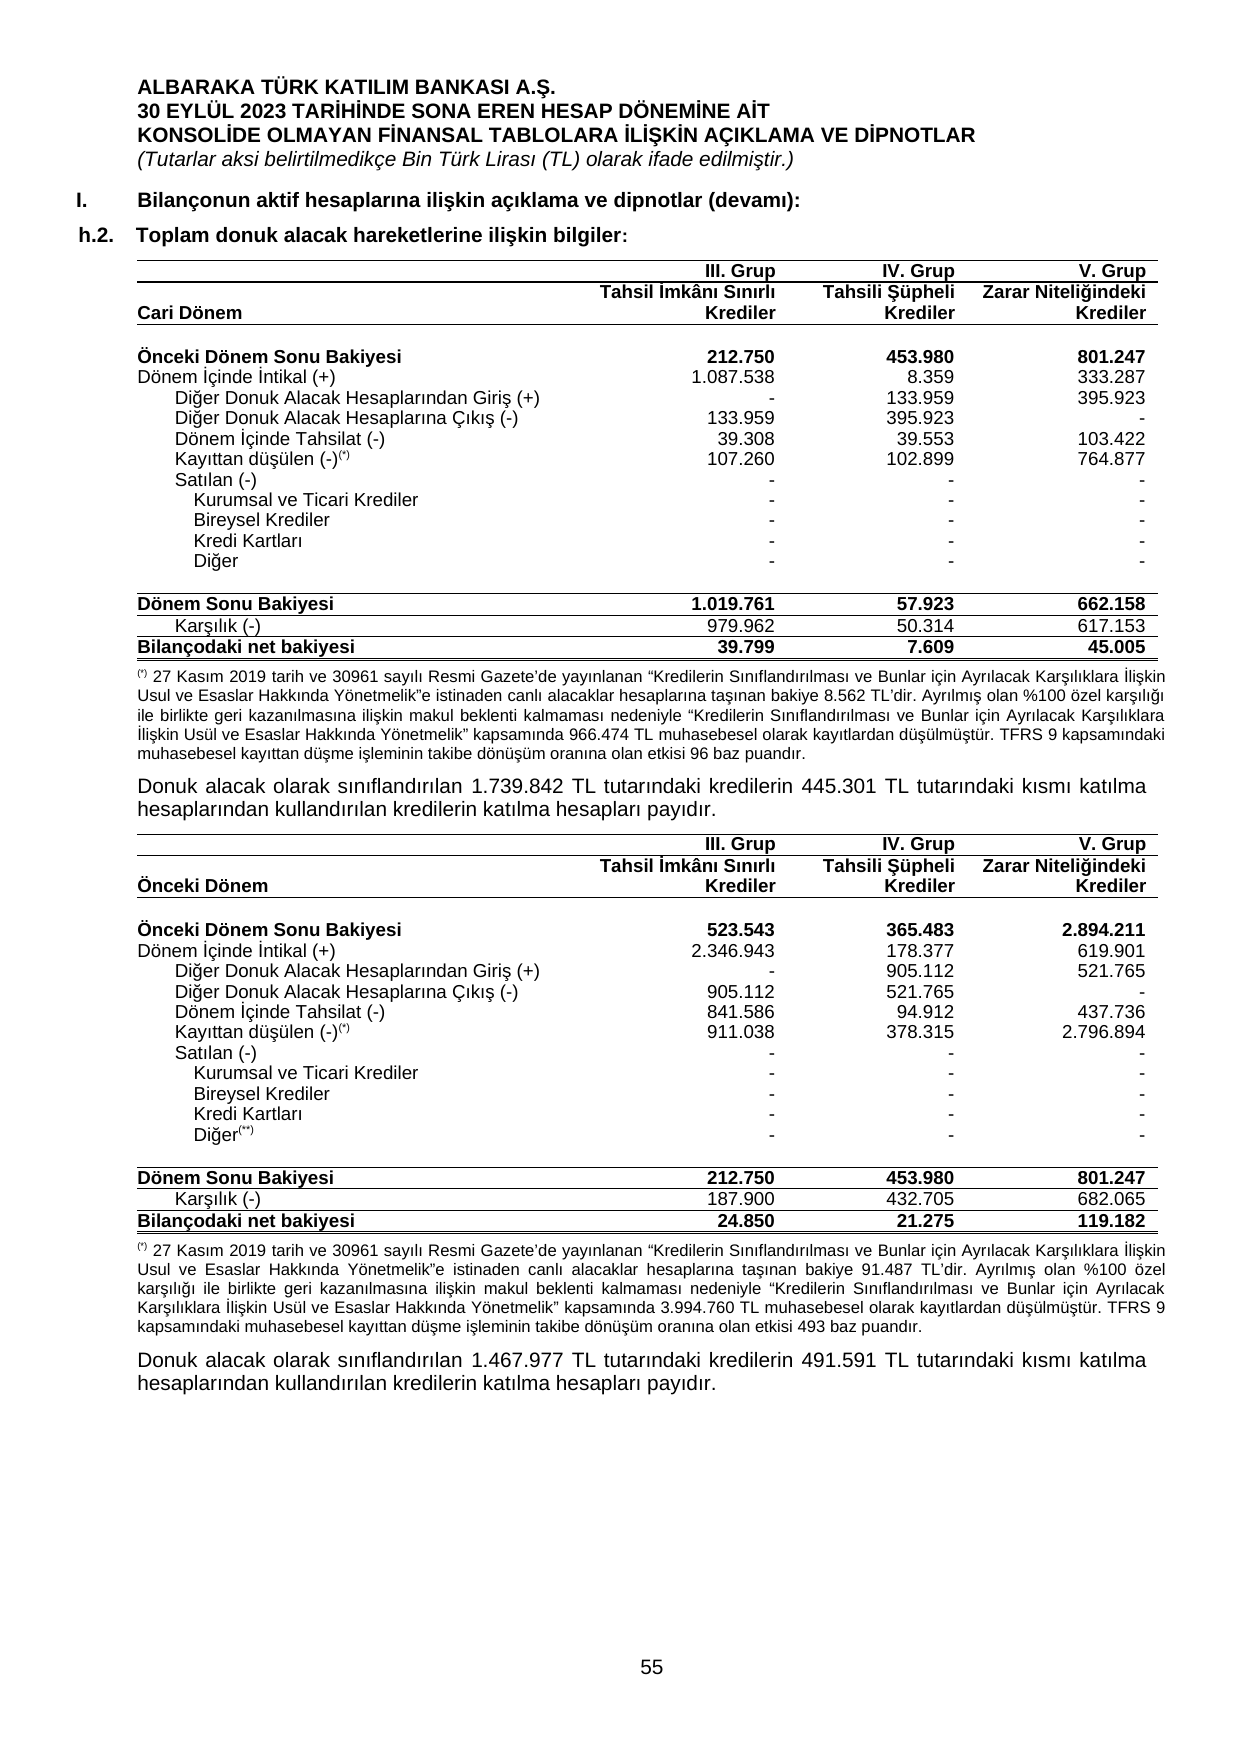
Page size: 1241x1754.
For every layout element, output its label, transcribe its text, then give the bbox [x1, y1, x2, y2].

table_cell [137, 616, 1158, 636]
text h.2. Toplam donuk alacak hareketlerine ilişkin bilgiler: [78, 225, 1166, 247]
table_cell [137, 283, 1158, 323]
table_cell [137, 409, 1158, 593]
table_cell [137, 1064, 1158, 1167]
text I. Bilançonun aktif hesaplarına ilişkin açıklama ve dipnotlar (devamı): [76, 189, 1167, 212]
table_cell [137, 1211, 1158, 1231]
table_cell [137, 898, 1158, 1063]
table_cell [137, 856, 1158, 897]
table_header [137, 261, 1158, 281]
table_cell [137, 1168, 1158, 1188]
text (*) 27 Kasım 2019 tarih ve 30961 sayılı Resmi Gazete’de yayınlanan “Kredilerin Sınıflandırılması ve Bunlar için Ayrılacak Karşılıklara İlişkin Usul ve Esaslar Hakkında Yönetmelik”e istinaden canlı alacaklar hesaplarına taşınan bakiye 91.487 TL’dir. Ayrılmış olan %100 özel karşılığı ile birlikte geri kazanılmasına ilişkin makul beklenti kalmaması nedeniyle “Kredilerin Sınıflandırılması ve Bunlar için Ayrılacak Karşılıklara İlişkin Usül ve Esaslar Hakkında Yönetmelik” kapsamında 3.994.760 TL muhasebesel olarak kayıtlardan düşülmüştür. TFRS 9 kapsamındaki muhasebesel kayıttan düşme işleminin takibe dönüşüm oranına olan etkisi 493 baz puandır. [137, 1241, 1166, 1336]
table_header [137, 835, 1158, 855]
text Donuk alacak olarak sınıflandırılan 1.739.842 TL tutarındaki kredilerin 445.301 TL tutarındaki kısmı katılma hesaplarından kullandırılan kredilerin katılma hesapları payıdır. [137, 775, 1147, 821]
text (*) 27 Kasım 2019 tarih ve 30961 sayılı Resmi Gazete’de yayınlanan “Kredilerin Sınıflandırılması ve Bunlar için Ayrılacak Karşılıklara İlişkin Usul ve Esaslar Hakkında Yönetmelik”e istinaden canlı alacaklar hesaplarına taşınan bakiye 8.562 TL’dir. Ayrılmış olan %100 özel karşılığı ile birlikte geri kazanılmasına ilişkin makul beklenti kalmaması nedeniyle “Kredilerin Sınıflandırılması ve Bunlar için Ayrılacak Karşılıklara İlişkin Usül ve Esaslar Hakkında Yönetmelik” kapsamında 966.474 TL muhasebesel olarak kayıtlardan düşülmüştür. TFRS 9 kapsamındaki muhasebesel kayıttan düşme işleminin takibe dönüşüm oranına olan etkisi 96 baz puandır. [137, 667, 1166, 763]
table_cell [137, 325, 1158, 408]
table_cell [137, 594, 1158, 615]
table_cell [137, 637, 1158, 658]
text Donuk alacak olarak sınıflandırılan 1.467.977 TL tutarındaki kredilerin 491.591 TL tutarındaki kısmı katılma hesaplarından kullandırılan kredilerin katılma hesapları payıdır. [137, 1349, 1147, 1394]
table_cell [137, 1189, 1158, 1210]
